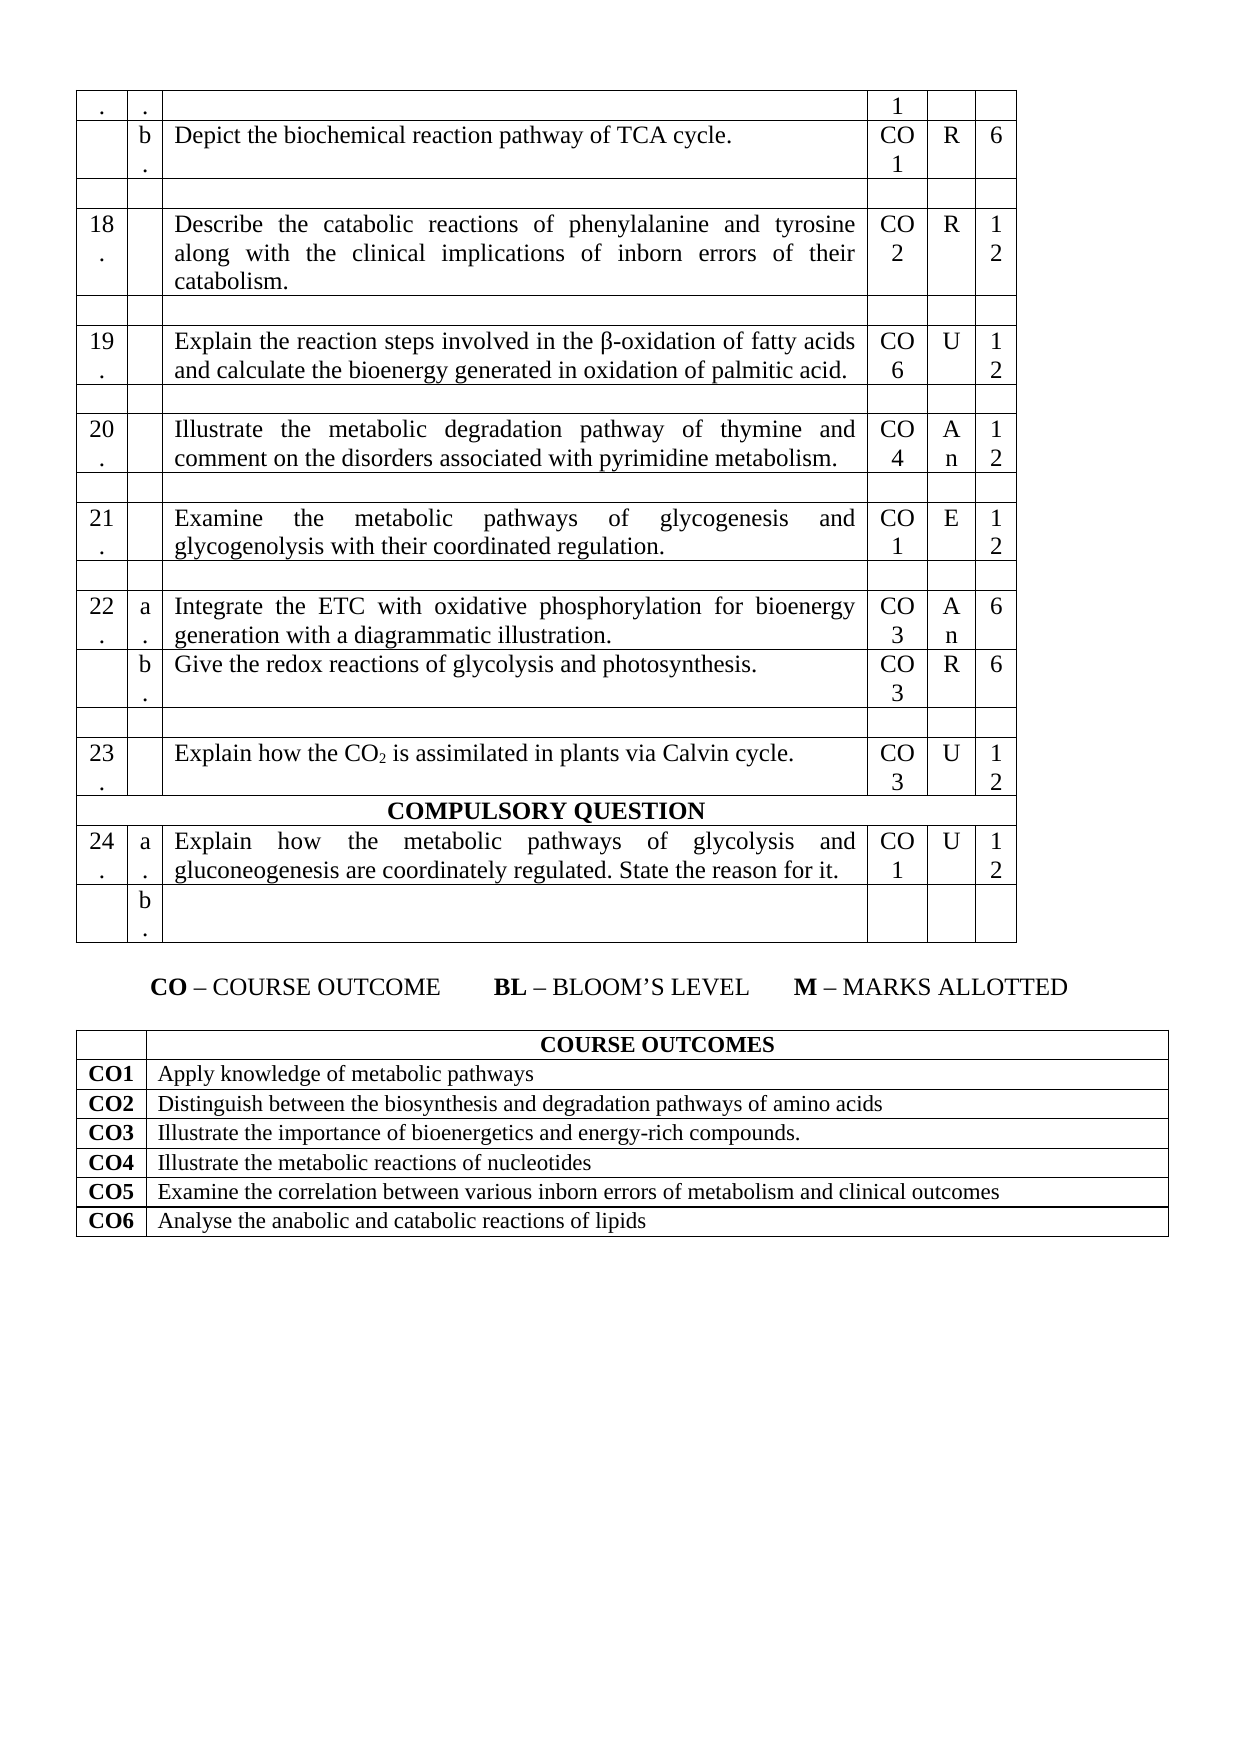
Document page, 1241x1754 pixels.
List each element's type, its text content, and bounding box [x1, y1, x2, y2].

table_cell CO6 [868, 326, 927, 383]
table_cell b. [128, 121, 162, 178]
table_cell [928, 885, 975, 942]
table_cell [128, 326, 162, 383]
table_cell a. [128, 91, 162, 119]
table_cell [928, 708, 975, 737]
table_cell [163, 561, 867, 590]
table_cell R [928, 209, 975, 295]
table_cell Explain the reaction steps involved in the β-oxidation of fatty acids and calculate the bioenergy generated in oxidation of palmitic acid. [163, 326, 867, 383]
table_cell Analyse the anabolic and catabolic reactions of lipids [147, 1208, 1168, 1236]
table_header [77, 1031, 146, 1059]
table_cell [868, 708, 927, 737]
table_cell CO1 [868, 121, 927, 178]
table_cell [928, 296, 975, 325]
table_cell [77, 473, 127, 502]
table_cell [128, 738, 162, 795]
table_cell [77, 650, 127, 707]
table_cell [163, 91, 867, 119]
table_cell CO6 [77, 1208, 146, 1236]
table_cell [868, 561, 927, 590]
table_cell 6 [976, 650, 1016, 707]
table_cell Integrate the ETC with oxidative phosphorylation for bioenergy generation with a diagrammatic illustration. [163, 591, 867, 648]
table_cell [77, 708, 127, 737]
table_cell 12 [976, 826, 1016, 884]
table_cell [163, 708, 867, 737]
table_cell b. [128, 885, 162, 942]
table_cell Explain how the CO2 is assimilated in plants via Calvin cycle. [163, 738, 867, 795]
table_cell [128, 561, 162, 590]
table_cell [928, 385, 975, 413]
table_cell U [928, 826, 975, 884]
table_cell [976, 179, 1016, 208]
table_cell [976, 296, 1016, 325]
table_cell Illustrate the metabolic degradation pathway of thymine and comment on the disorders associated with pyrimidine metabolism. [163, 414, 867, 472]
table_cell [868, 179, 927, 208]
table_cell b. [128, 650, 162, 707]
table_cell [77, 561, 127, 590]
table_cell 23. [77, 738, 127, 795]
table_cell [976, 473, 1016, 502]
table_cell [77, 179, 127, 208]
table_cell [128, 209, 162, 295]
table_cell 12 [976, 209, 1016, 295]
table_cell a. [128, 826, 162, 884]
table_cell 6 [976, 91, 1016, 119]
table_cell [77, 885, 127, 942]
table_cell CO1 [77, 1060, 146, 1088]
table_cell 18. [77, 209, 127, 295]
table_cell 21. [77, 503, 127, 560]
table_cell U [928, 738, 975, 795]
table_cell Apply knowledge of metabolic pathways [147, 1060, 1168, 1088]
table_cell [163, 179, 867, 208]
table_cell [163, 385, 867, 413]
table_cell [128, 708, 162, 737]
table_cell An [928, 591, 975, 648]
table_cell [976, 708, 1016, 737]
table_cell R [928, 121, 975, 178]
table_cell Explain how the metabolic pathways of glycolysis and gluconeogenesis are coordinately regulated. State the reason for it. [163, 826, 867, 884]
table_cell Examine the metabolic pathways of glycogenesis and glycogenolysis with their coordinated regulation. [163, 503, 867, 560]
table_cell 12 [976, 414, 1016, 472]
table_cell [77, 385, 127, 413]
table_cell CO2 [868, 209, 927, 295]
table_header COURSE OUTCOMES [147, 1031, 1168, 1059]
table_cell CO4 [868, 414, 927, 472]
table_cell An [928, 414, 975, 472]
table_cell CO3 [77, 1119, 146, 1147]
table_cell [163, 296, 867, 325]
table_cell Depict the biochemical reaction pathway of TCA cycle. [163, 121, 867, 178]
table_cell 17. [77, 91, 127, 119]
table_cell [128, 414, 162, 472]
table_cell CO1 [868, 503, 927, 560]
table_cell Illustrate the metabolic reactions of nucleotides [147, 1149, 1168, 1177]
table_cell Describe the catabolic reactions of phenylalanine and tyrosine along with the clinical implications of inborn errors of their catabolism. [163, 209, 867, 295]
text CO – COURSE OUTCOME BL – BLOOM’S LEVEL M – MARKS ALLOTTED [150, 972, 1090, 1001]
table_cell [976, 885, 1016, 942]
table_cell 22. [77, 591, 127, 648]
table_cell [868, 385, 927, 413]
table_cell R [928, 650, 975, 707]
table_cell CO3 [868, 650, 927, 707]
table_cell Give the redox reactions of glycolysis and photosynthesis. [163, 650, 867, 707]
table_cell [128, 473, 162, 502]
table_cell [868, 473, 927, 502]
table_cell [928, 561, 975, 590]
table_cell COMPULSORY QUESTION [77, 796, 1016, 825]
table_cell [928, 473, 975, 502]
table_cell [163, 885, 867, 942]
table_cell 12 [976, 326, 1016, 383]
table_cell [77, 296, 127, 325]
table_cell E [928, 503, 975, 560]
table_cell A [928, 91, 975, 119]
table_cell CO3 [868, 591, 927, 648]
table_cell [128, 179, 162, 208]
table_cell Distinguish between the biosynthesis and degradation pathways of amino acids [147, 1090, 1168, 1118]
table_cell [976, 561, 1016, 590]
table_cell Illustrate the importance of bioenergetics and energy-rich compounds. [147, 1119, 1168, 1147]
table_cell [163, 473, 867, 502]
table_cell 12 [976, 503, 1016, 560]
table_cell [128, 385, 162, 413]
table_cell [976, 385, 1016, 413]
table_cell a. [128, 591, 162, 648]
table_cell [928, 179, 975, 208]
table_cell CO3 [868, 738, 927, 795]
table_cell CO5 [77, 1178, 146, 1206]
table_cell U [928, 326, 975, 383]
table_cell 24. [77, 826, 127, 884]
table_cell 12 [976, 738, 1016, 795]
table_cell CO1 [868, 91, 927, 119]
table_cell [77, 121, 127, 178]
table_cell CO2 [77, 1090, 146, 1118]
table_cell 6 [976, 121, 1016, 178]
table_cell 20. [77, 414, 127, 472]
table_cell [868, 296, 927, 325]
table_cell 6 [976, 591, 1016, 648]
table_cell CO1 [868, 826, 927, 884]
table_cell [128, 503, 162, 560]
table_cell CO4 [77, 1149, 146, 1177]
table_cell [128, 296, 162, 325]
table_cell Examine the correlation between various inborn errors of metabolism and clinical outcomes [147, 1178, 1168, 1206]
table_cell 19. [77, 326, 127, 383]
table_cell [868, 885, 927, 942]
